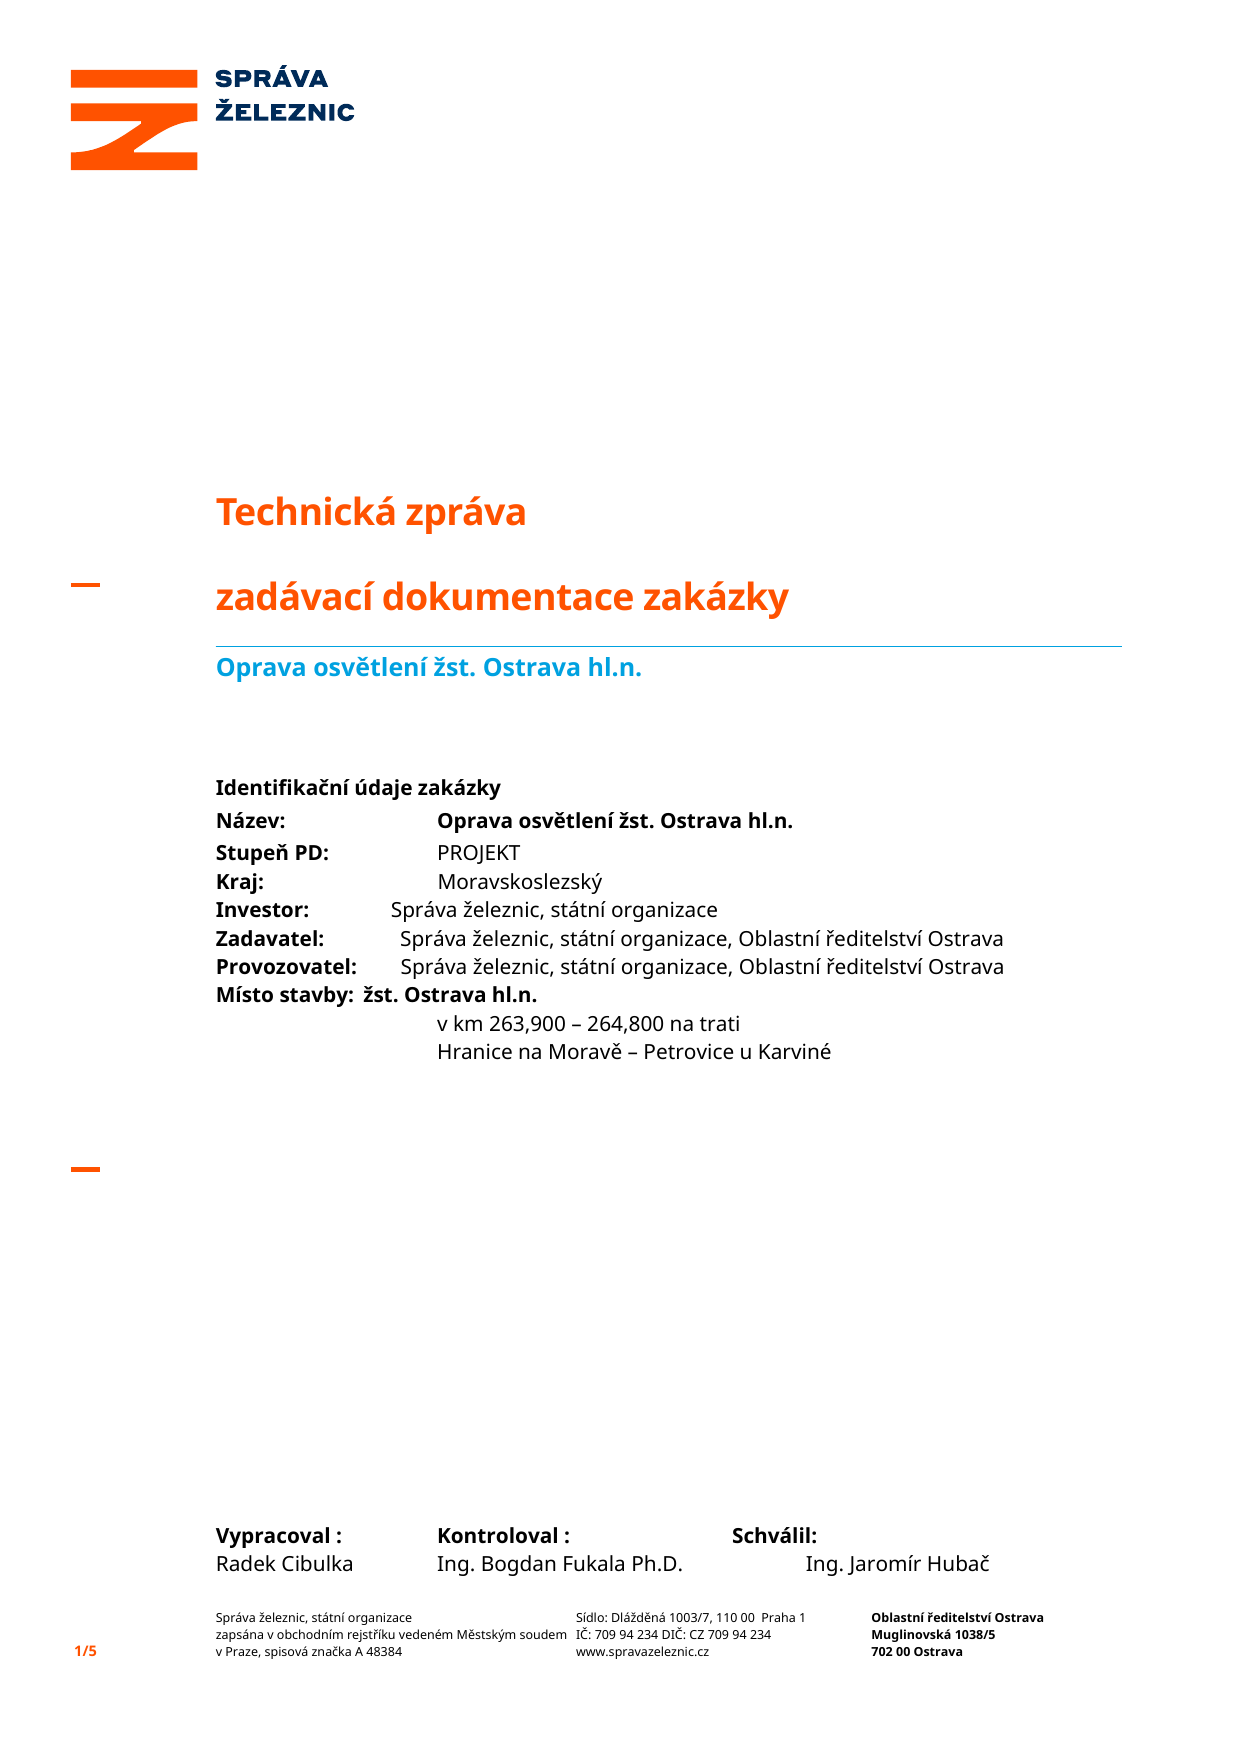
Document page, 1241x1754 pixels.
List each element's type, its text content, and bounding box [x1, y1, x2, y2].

subtitle Stupeň PD: PROJEKT [216, 838, 1122, 867]
text v km 263,900 – 264,800 na trati [363, 1009, 1122, 1037]
subtitle zadávací dokumentace zakázky [216, 570, 1122, 621]
text Provozovatel: Správa železnic, státní organizace, Oblastní ředitelství Ostrava [216, 952, 1122, 981]
subtitle Název: Oprava osvětlení žst. Ostrava hl.n. [216, 806, 1122, 834]
text Hranice na Moravě – Petrovice u Karviné [363, 1037, 1122, 1066]
text Místo stavby: žst. Ostrava hl.n. [216, 981, 1122, 1009]
text Kraj: Moravskoslezský [216, 867, 1122, 895]
text Investor: Správa železnic, státní organizace [216, 895, 1122, 924]
text Radek Cibulka Ing. Bogdan Fukala Ph.D. Ing. Jaromír Hubač [216, 1549, 1122, 1578]
text Vypracoval : Kontroloval : Schválil: [216, 1521, 1122, 1549]
subtitle Technická zpráva [216, 486, 1122, 537]
subtitle Identifikační údaje zakázky [216, 773, 1122, 802]
text Zadavatel: Správa železnic, státní organizace, Oblastní ředitelství Ostrava [216, 924, 1122, 952]
subtitle Oprava osvětlení žst. Ostrava hl.n. [216, 647, 1122, 683]
